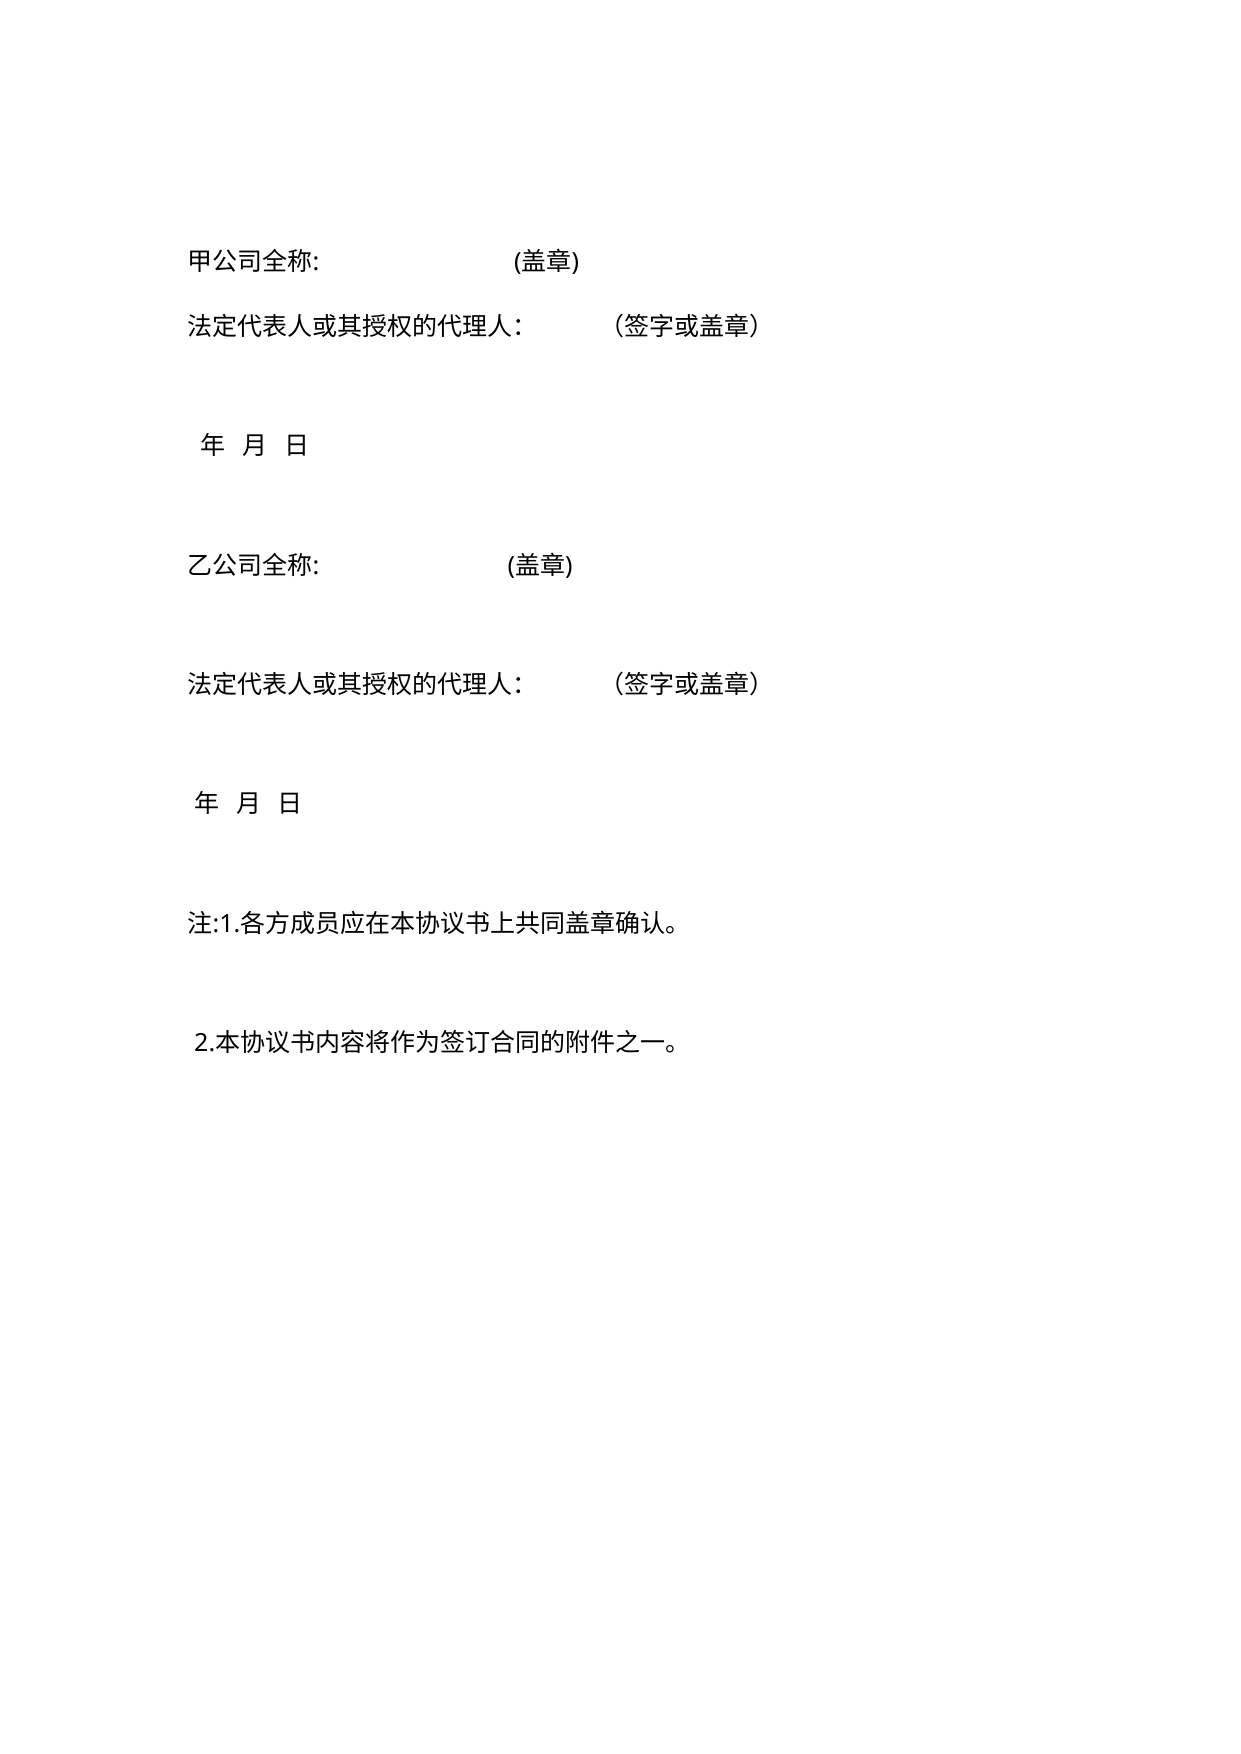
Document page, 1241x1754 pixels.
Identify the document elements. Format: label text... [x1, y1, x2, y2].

list 法定代表人或其授权的代理人： （签字或盖章） [187, 292, 1053, 357]
list 年 月 日 [187, 411, 1053, 476]
list 注:1.各方成员应在本协议书上共同盖章确认。 [187, 889, 1053, 954]
list 2.本协议书内容将作为签订合同的附件之一。 [187, 1008, 1053, 1073]
list 法定代表人或其授权的代理人： （签字或盖章） [187, 650, 1053, 715]
list 乙公司全称: (盖章) [187, 531, 1053, 596]
text 甲公司全称: (盖章) [187, 227, 1053, 292]
list 年 月 日 [187, 769, 1053, 834]
